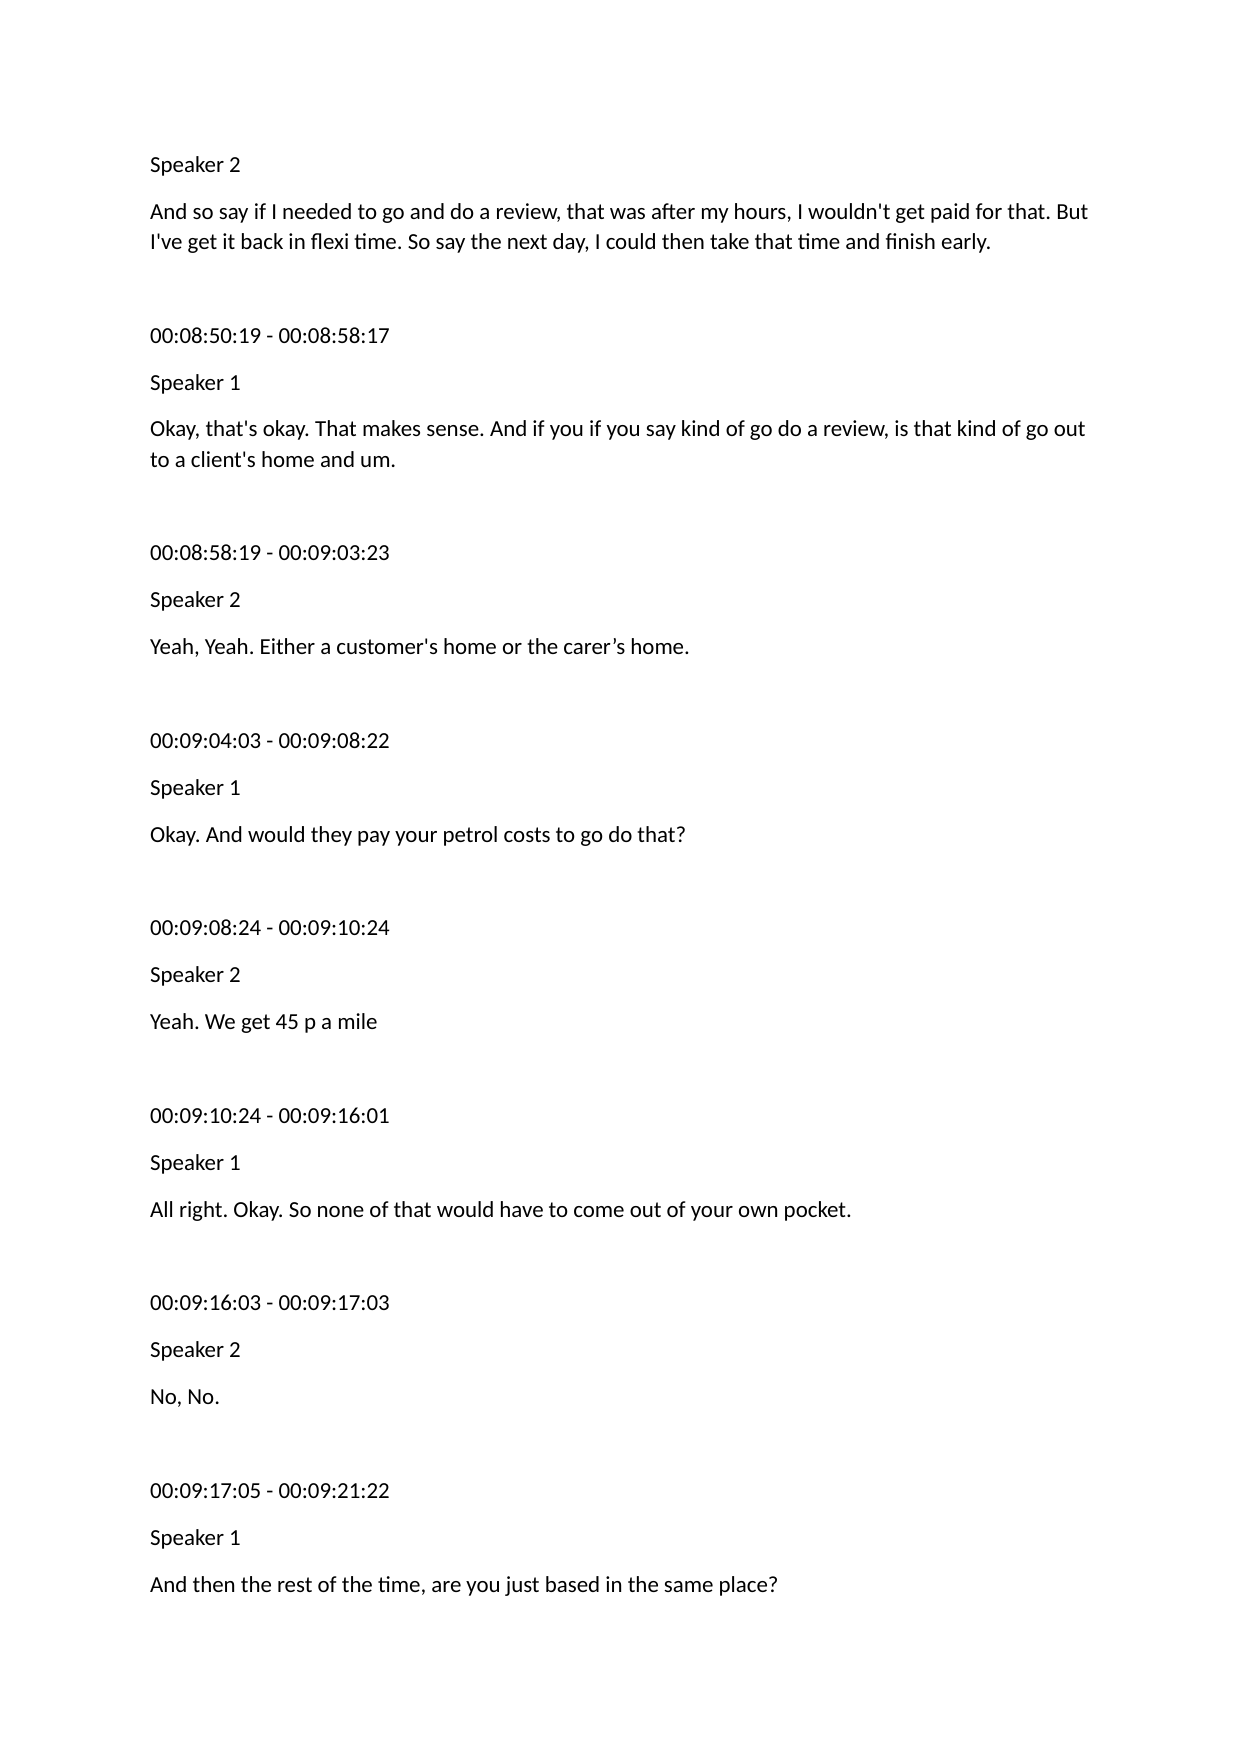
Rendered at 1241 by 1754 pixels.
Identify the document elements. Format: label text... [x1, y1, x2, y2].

text Speaker 2 [150, 1335, 1090, 1363]
text And then the rest of the time, are you just based in the same place? [150, 1570, 1090, 1598]
text 00:09:10:24 - 00:09:16:01 [150, 1101, 1090, 1129]
text Speaker 2 [150, 150, 1090, 178]
text 00:08:58:19 - 00:09:03:23 [150, 538, 1090, 567]
text 00:08:50:19 - 00:08:58:17 [150, 321, 1090, 349]
text Speaker 2 [150, 960, 1090, 988]
text Okay, that's okay. That makes sense. And if you if you say kind of go do a review, is that kind of go out to a client's home and um. [150, 414, 1090, 473]
text Speaker 1 [150, 1523, 1090, 1551]
text 00:09:17:05 - 00:09:21:22 [150, 1476, 1090, 1504]
text Yeah, Yeah. Either a customer's home or the carer’s home. [150, 632, 1090, 660]
text 00:09:04:03 - 00:09:08:22 [150, 726, 1090, 754]
text Speaker 1 [150, 773, 1090, 801]
text Speaker 2 [150, 585, 1090, 613]
text Okay. And would they pay your petrol costs to go do that? [150, 820, 1090, 848]
text 00:09:08:24 - 00:09:10:24 [150, 913, 1090, 942]
text Yeah. We get 45 p a mile [150, 1007, 1090, 1035]
text Speaker 1 [150, 368, 1090, 396]
text All right. Okay. So none of that would have to come out of your own pocket. [150, 1195, 1090, 1223]
text And so say if I needed to go and do a review, that was after my hours, I wouldn't get paid for that. But I've get it back in flexi time. So say the next day, I could then take that time and finish early. [150, 197, 1090, 255]
text Speaker 1 [150, 1148, 1090, 1176]
text 00:09:16:03 - 00:09:17:03 [150, 1288, 1090, 1317]
text No, No. [150, 1382, 1090, 1410]
